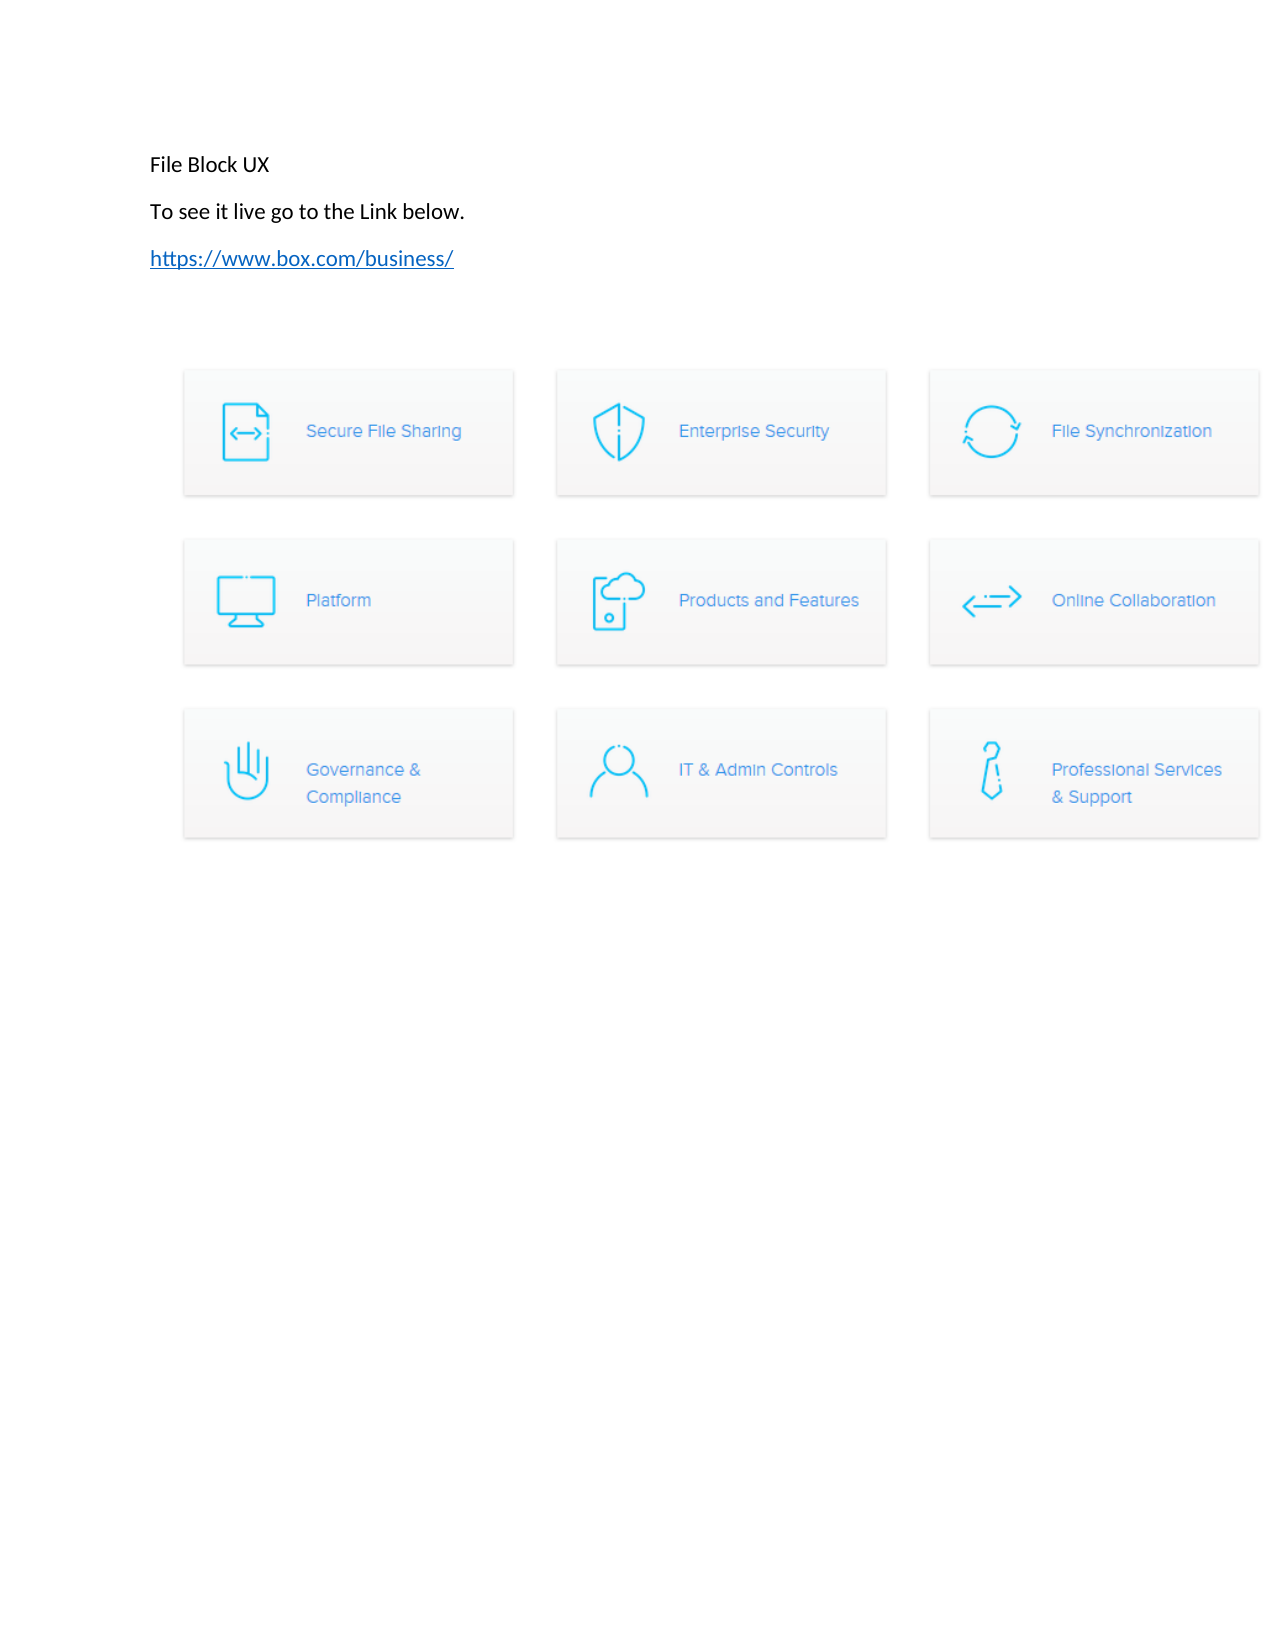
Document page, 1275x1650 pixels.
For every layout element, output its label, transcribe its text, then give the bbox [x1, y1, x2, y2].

text https://www.box.com/business/ [150, 244, 1125, 272]
text File Block UX [150, 150, 1125, 178]
picture [150, 337, 1275, 871]
text To see it live go to the Link below. [150, 197, 1125, 225]
